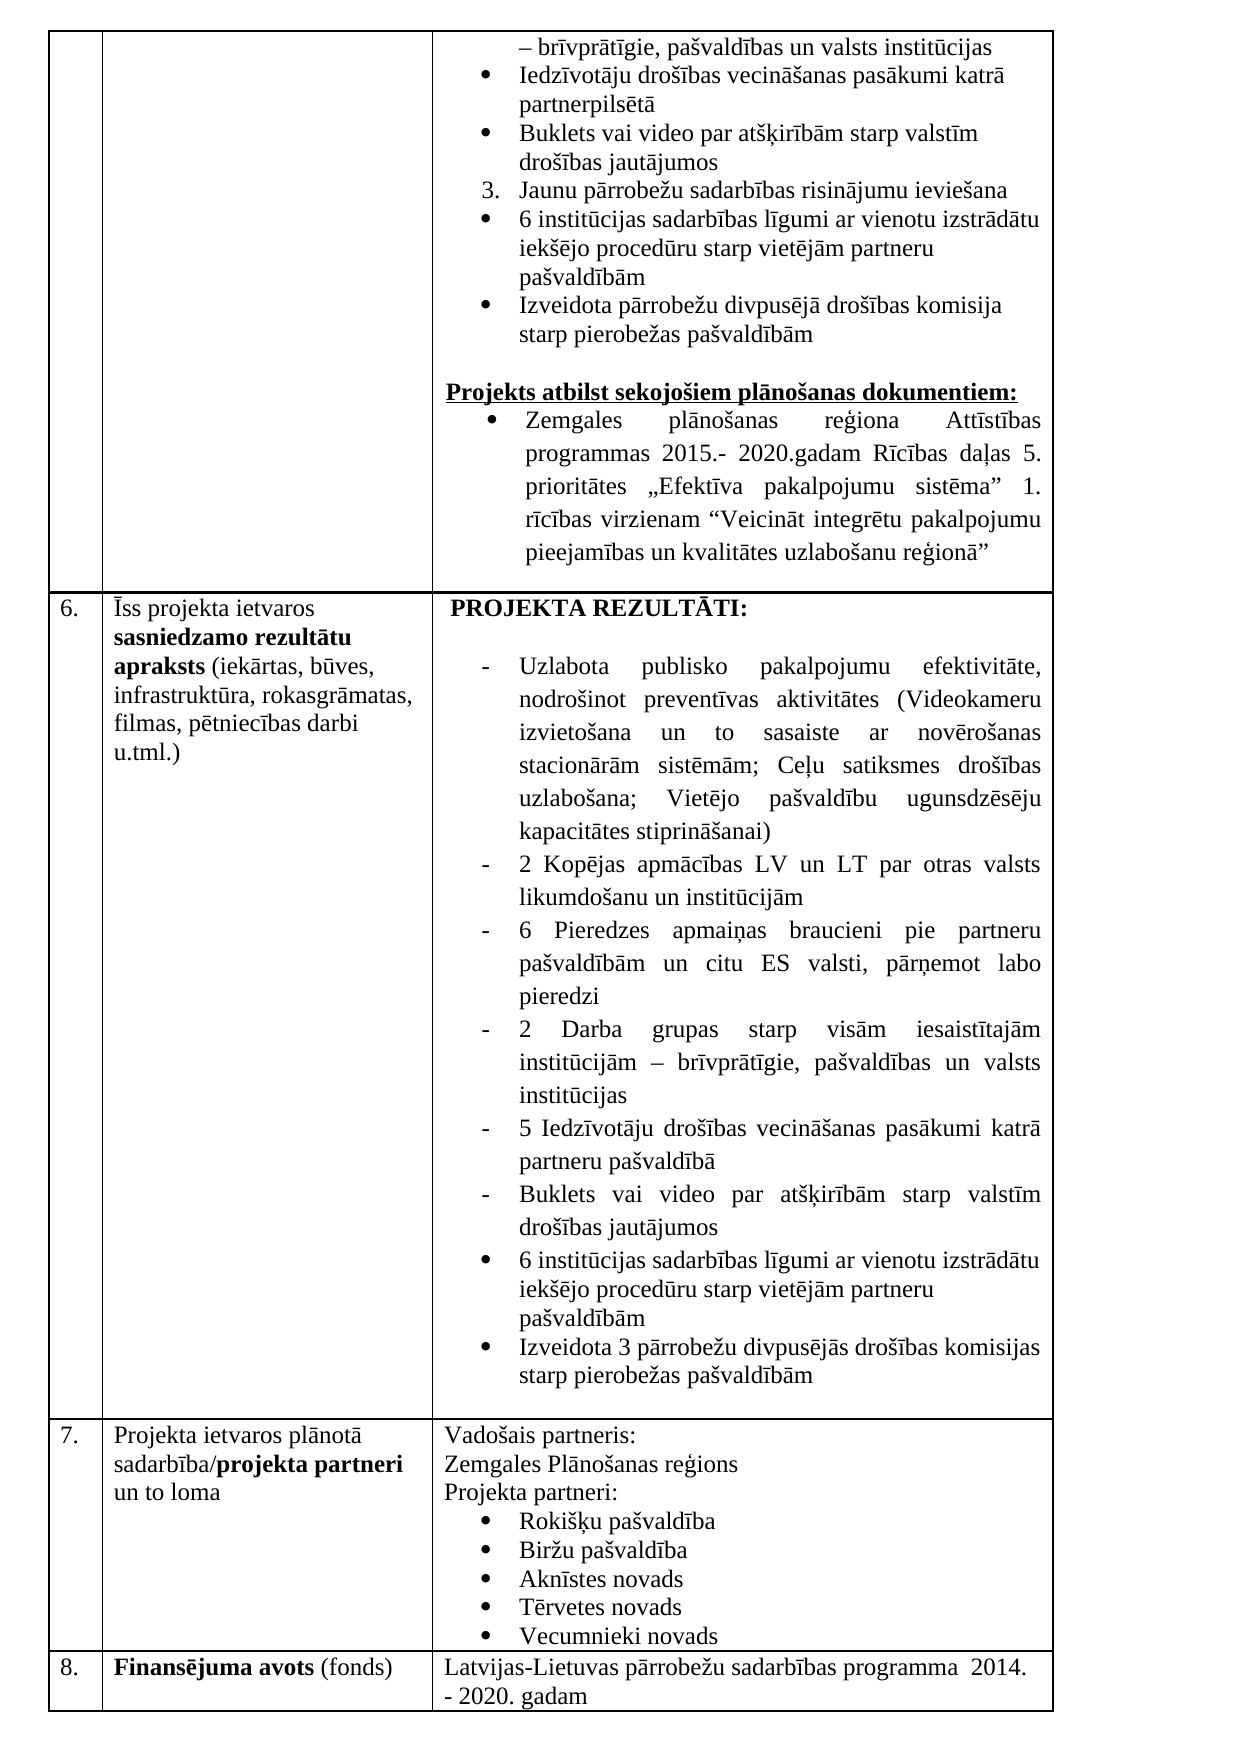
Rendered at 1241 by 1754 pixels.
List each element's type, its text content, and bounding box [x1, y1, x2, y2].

table_cell Latvijas-Lietuvas pārrobežu sadarbības programma 2014. - 2020. gadam [433, 1652, 1052, 1709]
table_cell 5. [50, 32, 102, 591]
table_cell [103, 32, 432, 591]
table_cell Vadošais partneris: Zemgales Plānošanas reģions Projekta partneri: Rokišķu pašvaldība Biržu pašvaldība Aknīstes novads Tērvetes novads Vecumnieki novads [433, 1420, 1052, 1650]
table_cell Īss projekta ietvaros sasniedzamo rezultātu apraksts (iekārtas, būves, infrastruktūra, rokasgrāmatas, filmas, pētniecības darbi u.tml.) [103, 594, 432, 1418]
table_cell Projekta rezultāti: Uzlabota publisko pakalpojumu efektivitāte, nodrošinot preventīvas aktivitātes (Videokameru izvietošana un to sasaiste ar novērošanas stacionārām sistēmām; Ceļu satiksmes drošības uzlabošana; Vietējo pašvaldību ugunsdzēsēju kapacitātes stiprināšanai) 2 Kopējas apmācības LV un LT par otras valsts likumdošanu un institūcijām 6 Pieredzes apmaiņas braucieni pie partneru pašvaldībām un citu ES valsti, pārņemot labo pieredzi 2 Darba grupas starp visām iesaistītajām institūcijām – brīvprātīgie, pašvaldības un valsts institūcijas 5 Iedzīvotāju drošības vecināšanas pasākumi katrā partneru pašvaldībā Buklets vai video par atšķirībām starp valstīm drošības jautājumos 6 institūcijas sadarbības līgumi ar vienotu izstrādātu iekšējo procedūru starp vietējām partneru pašvaldībām Izveidota 3 pārrobežu divpusējās drošības komisijas starp pierobežas pašvaldībām [433, 594, 1052, 1418]
table_cell Finansējuma avots (fonds) [103, 1652, 432, 1709]
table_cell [433, 32, 1052, 591]
table_cell Projekta ietvaros plānotā sadarbība/projekta partneri un to loma [103, 1420, 432, 1650]
table_cell 6. [50, 594, 102, 1418]
table_cell 7. [50, 1420, 102, 1650]
table_cell 8. [50, 1652, 102, 1709]
